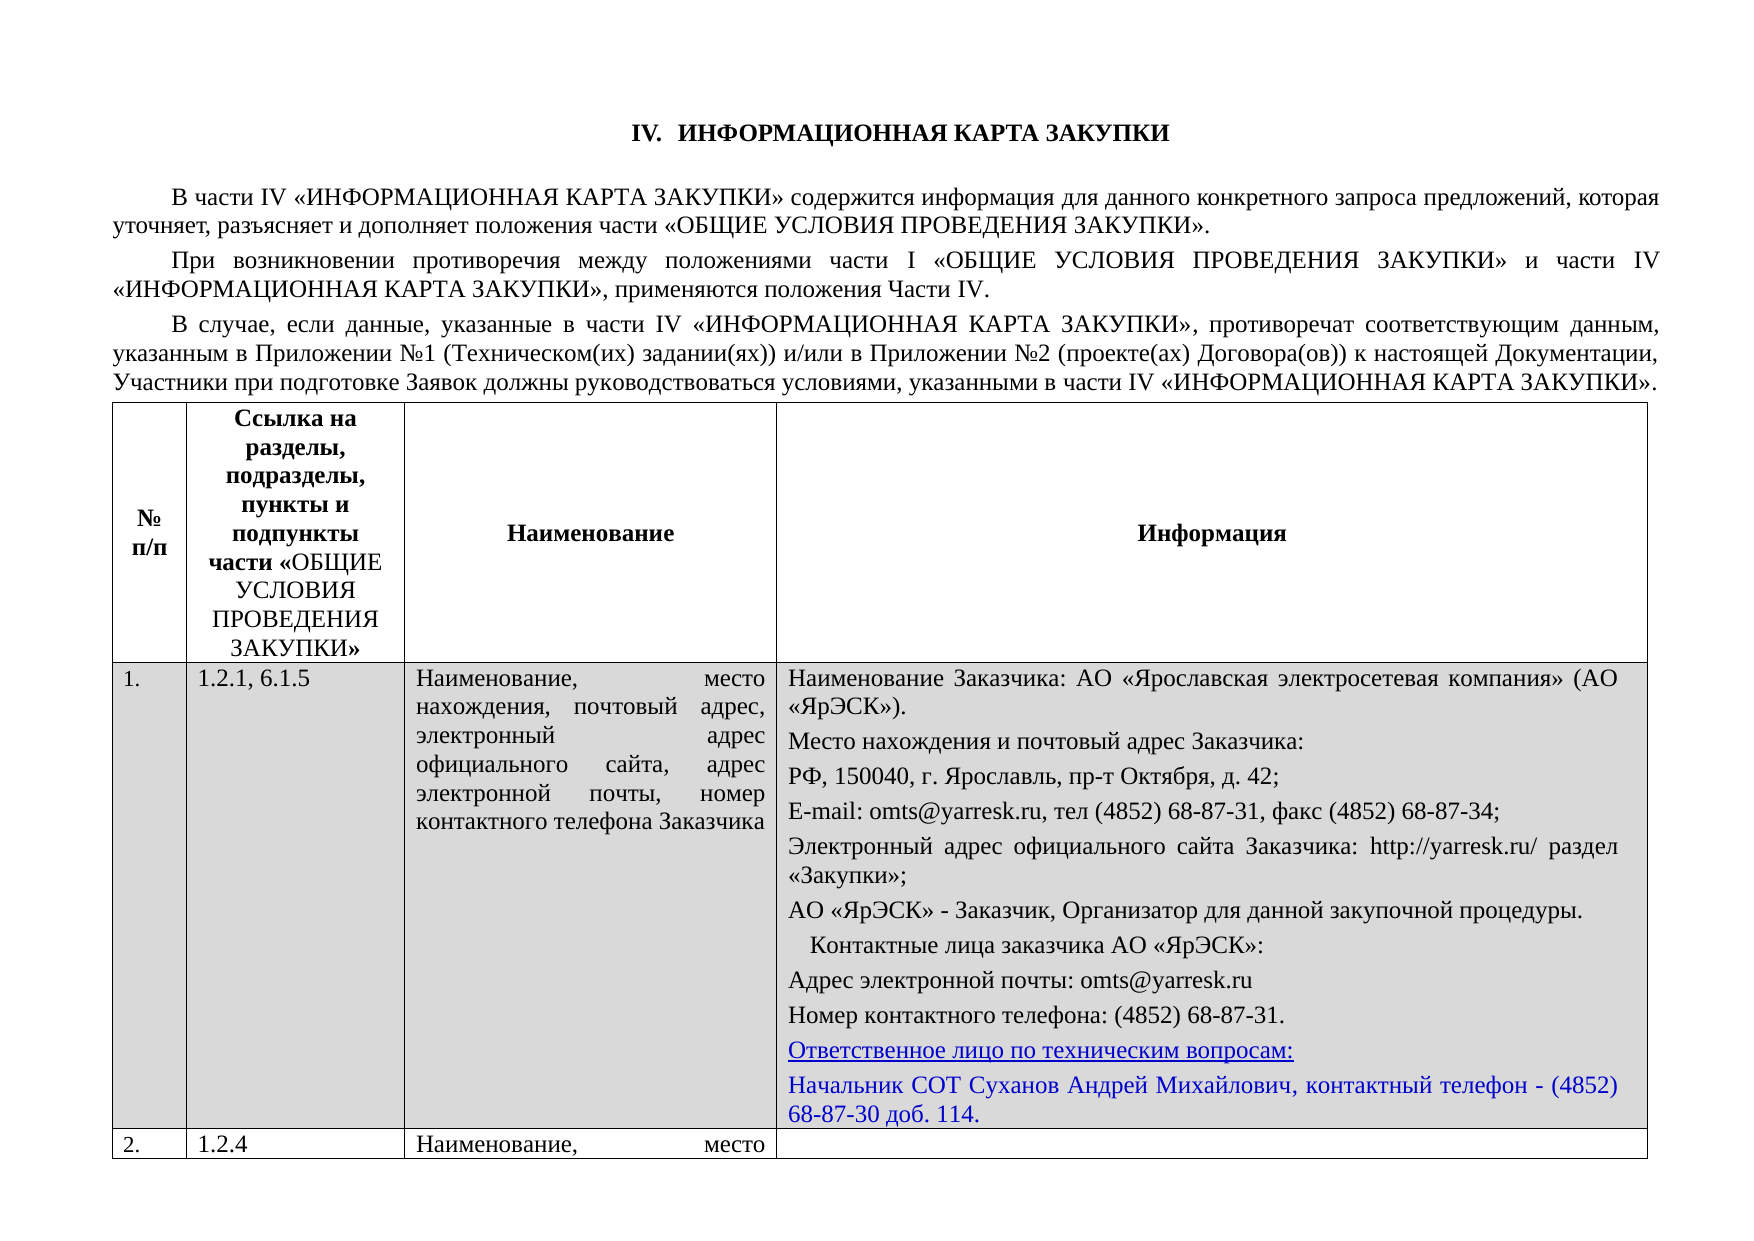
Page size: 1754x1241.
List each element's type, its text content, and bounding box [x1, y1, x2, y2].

table_cell 1.2.1, 6.1.5 [187, 663, 404, 1128]
table_cell Наименование, место нахождения, почтовый адрес, электронный адрес официального сайта, адрес электронной почты, номер контактного телефона Заказчика [405, 663, 776, 1128]
table_header № п/п [113, 403, 186, 662]
table_cell [113, 663, 186, 1128]
table_cell 1.2.4 [187, 1129, 404, 1157]
text При возникновении противоречия между положениями части I «ОБЩИЕ УСЛОВИЯ ПРОВЕДЕНИЯ ЗАКУПКИ» и части IV «ИНФОРМАЦИОННАЯ КАРТА ЗАКУПКИ», применяются положения Части IV. [112, 246, 1660, 303]
table_cell [113, 1129, 186, 1157]
text В случае, если данные, указанные в части IV «ИНФОРМАЦИОННАЯ КАРТА ЗАКУПКИ», противоречат соответствующим данным, указанным в Приложении №1 (Техническом(их) задании(ях)) и/или в Приложении №2 (проекте(ах) Договора(ов)) к настоящей Документации, Участники при подготовке Заявок должны руководствоваться условиями, указанными в части IV «ИНФОРМАЦИОННАЯ КАРТА ЗАКУПКИ». [112, 309, 1660, 396]
table_cell Наименование Заказчика: АО «Ярославская электросетевая компания» (АО «ЯрЭСК»). Место нахождения и почтовый адрес Заказчика: РФ, 150040, г. Ярославль, пр-т Октября, д. 42; E-mail: omts@yarresk.ru, тел (4852) 68-87-31, факс (4852) 68-87-34; Электронный адрес официального сайта Заказчика: http://yarresk.ru/ раздел «Закупки»; АО «ЯрЭСК» - Заказчик, Организатор для данной закупочной процедуры. Контактные лица заказчика АО «ЯрЭСК»: Адрес электронной почты: omts@yarresk.ru Номер контактного телефона: (4852) 68-87-31. Ответственное лицо по техническим вопросам: Начальник СОТ Суханов Андрей Михайлович, контактный телефон - (4852) 68-87-30 доб. 114. [777, 663, 1647, 1128]
table_header Ссылка на разделы, подразделы, пункты и подпункты части «ОБЩИЕ УСЛОВИЯ ПРОВЕДЕНИЯ ЗАКУПКИ» [187, 403, 404, 662]
subtitle ИНФОРМАЦИОННАЯ КАРТА ЗАКУПКИ [112, 118, 1660, 147]
text В части IV «ИНФОРМАЦИОННАЯ КАРТА ЗАКУПКИ» содержится информация для данного конкретного запроса предложений, которая уточняет, разъясняет и дополняет положения части «ОБЩИЕ УСЛОВИЯ ПРОВЕДЕНИЯ ЗАКУПКИ». [112, 182, 1660, 239]
table_header Информация [777, 403, 1647, 662]
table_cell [405, 1129, 776, 1157]
table_header Наименование [405, 403, 776, 662]
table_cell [777, 1129, 1647, 1157]
